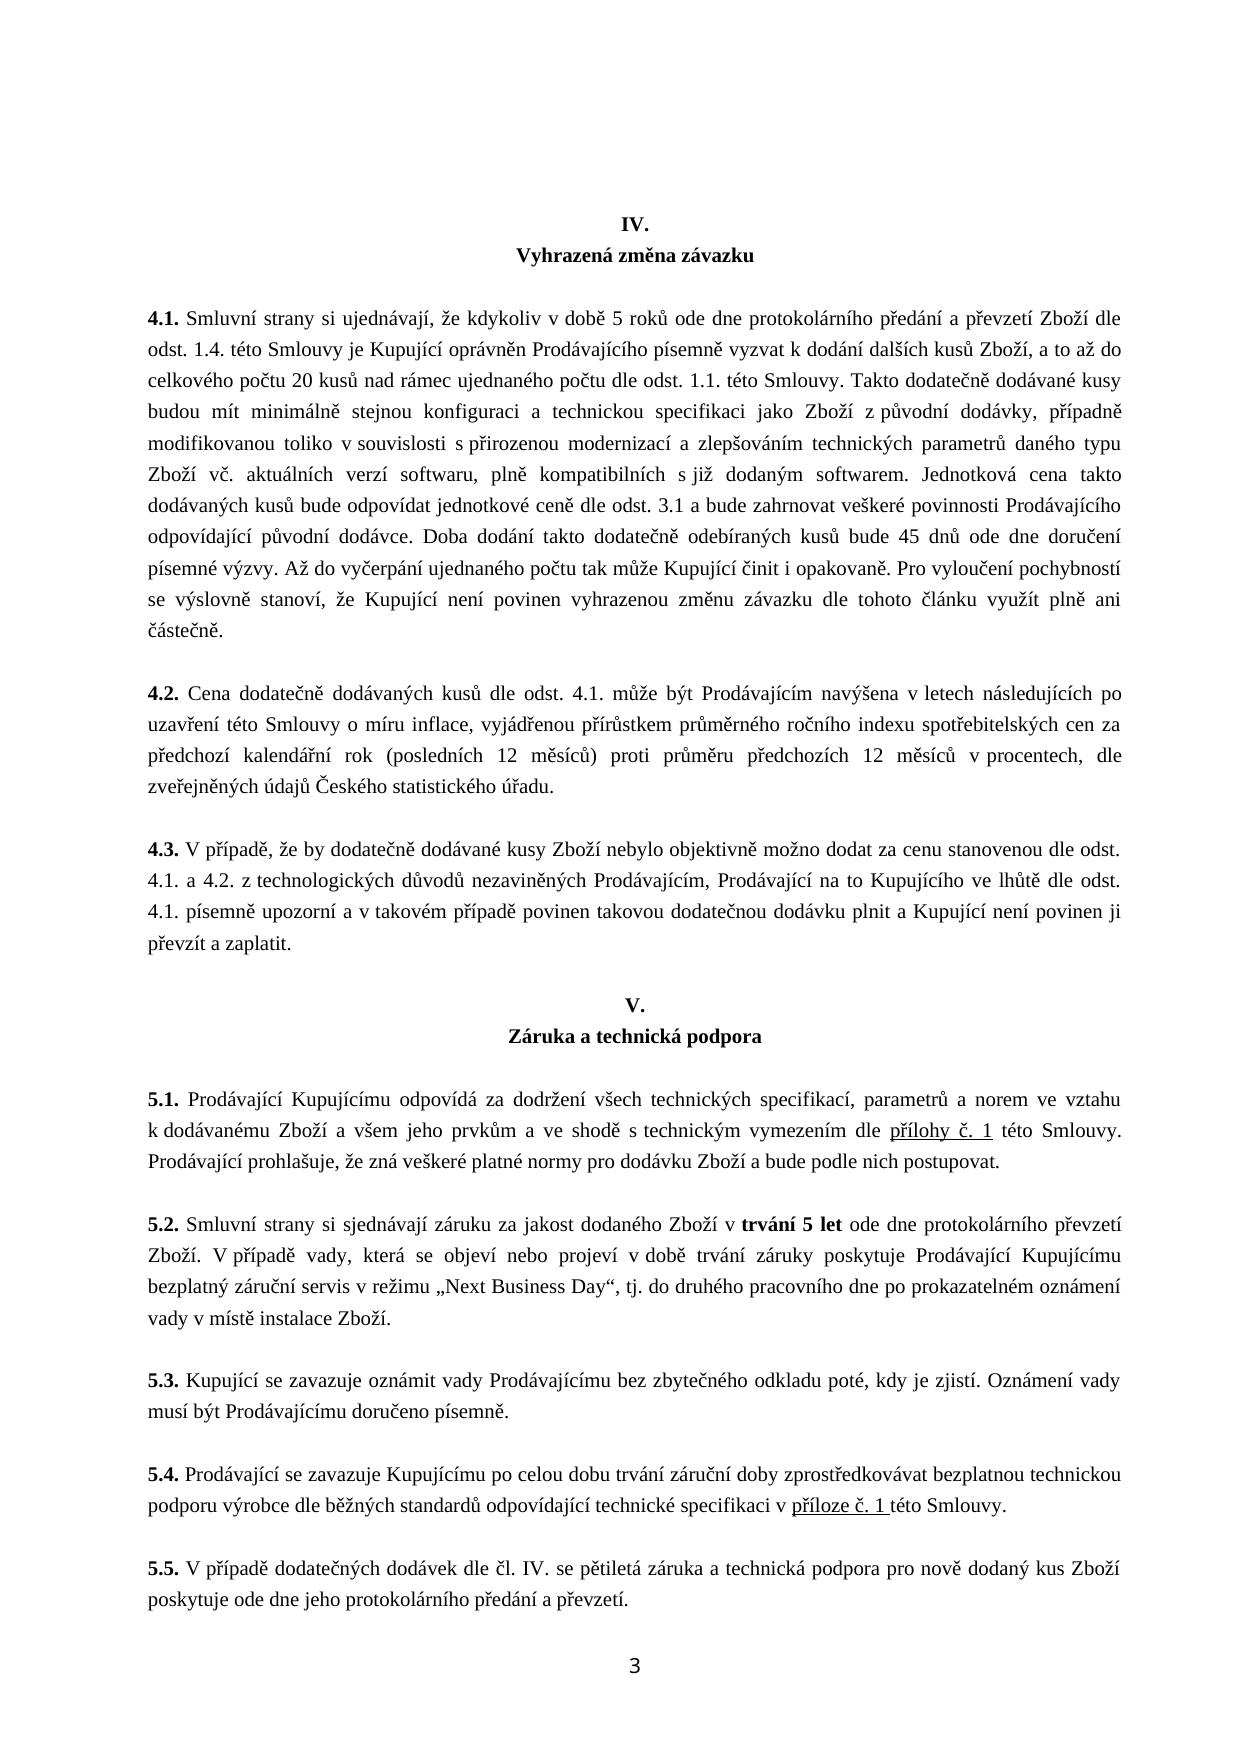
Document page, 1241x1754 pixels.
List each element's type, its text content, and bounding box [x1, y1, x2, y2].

text 5.5. V případě dodatečných dodávek dle čl. IV. se pětiletá záruka a technická podpora pro nově dodaný kus Zboží poskytuje ode dne jeho protokolárního předání a převzetí. [148, 1556, 1122, 1611]
text 4.3. V případě, že by dodatečně dodávané kusy Zboží nebylo objektivně možno dodat za cenu stanovenou dle odst. 4.1. a 4.2. z technologických důvodů nezaviněných Prodávajícím, Prodávající na to Kupujícího ve lhůtě dle odst. 4.1. písemně upozorní a v takovém případě povinen takovou dodatečnou dodávku plnit a Kupující není povinen ji převzít a zaplatit. [148, 837, 1122, 955]
text 5.4. Prodávající se zavazuje Kupujícímu po celou dobu trvání záruční doby zprostředkovávat bezplatnou technickou podporu výrobce dle běžných standardů odpovídající technické specifikaci v příloze č. 1 této Smlouvy. [148, 1462, 1122, 1517]
text 4.2. Cena dodatečně dodávaných kusů dle odst. 4.1. může být Prodávajícím navýšena v letech následujících po uzavření této Smlouvy o míru inflace, vyjádřenou přírůstkem průměrného ročního indexu spotřebitelských cen za předchozí kalendářní rok (posledních 12 měsíců) proti průměru předchozích 12 měsíců v procentech, dle zveřejněných údajů Českého statistického úřadu. [148, 681, 1122, 798]
text IV. [148, 212, 1122, 236]
text 4.1. Smluvní strany si ujednávají, že kdykoliv v době 5 roků ode dne protokolárního předání a převzetí Zboží dle odst. 1.4. této Smlouvy je Kupující oprávněn Prodávajícího písemně vyzvat k dodání dalších kusů Zboží, a to až do celkového počtu 20 kusů nad rámec ujednaného počtu dle odst. 1.1. této Smlouvy. Takto dodatečně dodávané kusy budou mít minimálně stejnou konfiguraci a technickou specifikaci jako Zboží z původní dodávky, případně modifikovanou toliko v souvislosti s přirozenou modernizací a zlepšováním technických parametrů daného typu Zboží vč. aktuálních verzí softwaru, plně kompatibilních s již dodaným softwarem. Jednotková cena takto dodávaných kusů bude odpovídat jednotkové ceně dle odst. 3.1 a bude zahrnovat veškeré povinnosti Prodávajícího odpovídající původní dodávce. Doba dodání takto dodatečně odebíraných kusů bude 45 dnů ode dne doručení písemné výzvy. Až do vyčerpání ujednaného počtu tak může Kupující činit i opakovaně. Pro vyloučení pochybností se výslovně stanoví, že Kupující není povinen vyhrazenou změnu závazku dle tohoto článku využít plně ani částečně. [148, 306, 1122, 642]
text V. [148, 993, 1122, 1017]
text Vyhrazená změna závazku [148, 243, 1122, 267]
text 5.1. Prodávající Kupujícímu odpovídá za dodržení všech technických specifikací, parametrů a norem ve vztahu k dodávanému Zboží a všem jeho prvkům a ve shodě s technickým vymezením dle přílohy č. 1 této Smlouvy. Prodávající prohlašuje, že zná veškeré platné normy pro dodávku Zboží a bude podle nich postupovat. [148, 1087, 1122, 1173]
text 5.2. Smluvní strany si sjednávají záruku za jakost dodaného Zboží v trvání 5 let ode dne protokolárního převzetí Zboží. V případě vady, která se objeví nebo projeví v době trvání záruky poskytuje Prodávající Kupujícímu bezplatný záruční servis v režimu „Next Business Day“, tj. do druhého pracovního dne po prokazatelném oznámení vady v místě instalace Zboží. [148, 1212, 1122, 1330]
text Záruka a technická podpora [148, 1024, 1122, 1048]
text 5.3. Kupující se zavazuje oznámit vady Prodávajícímu bez zbytečného odkladu poté, kdy je zjistí. Oznámení vady musí být Prodávajícímu doručeno písemně. [148, 1368, 1122, 1423]
